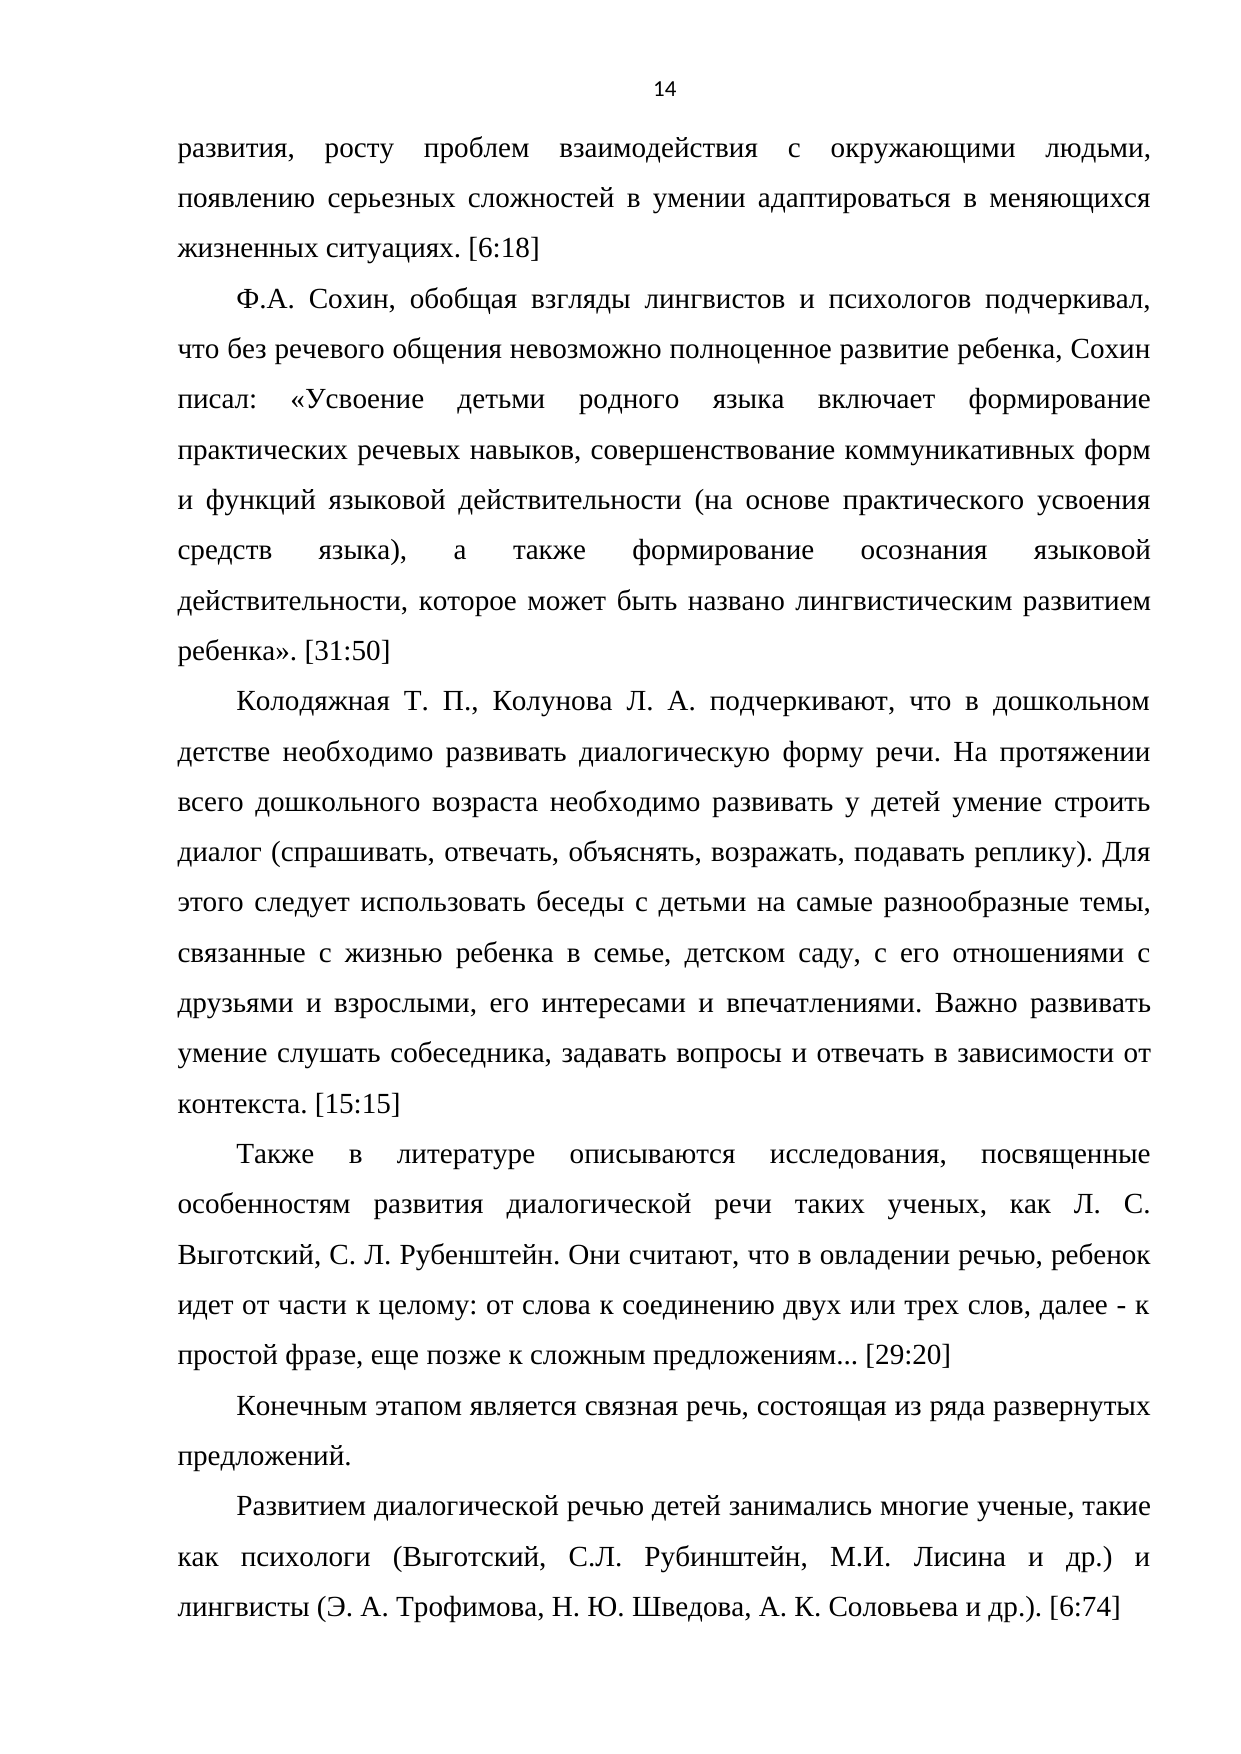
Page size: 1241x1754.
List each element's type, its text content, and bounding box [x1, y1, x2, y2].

text Колодяжная Т. П., Колунова Л. А. подчеркивают, что в дошкольном детстве необходимо развивать диалогическую форму речи. На протяжении всего дошкольного возраста необходимо развивать у детей умение строить диалог (спрашивать, отвечать, объяснять, возражать, подавать реплику). Для этого следует использовать беседы с детьми на самые разнообразные темы, связанные с жизнью ребенка в семье, детском саду, с его отношениями с друзьями и взрослыми, его интересами и впечатлениями. Важно развивать умение слушать собеседника, задавать вопросы и отвечать в зависимости от контекста. [15:15] [177, 683, 1152, 1119]
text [177, 130, 1152, 264]
text Развитием диалогической речью детей занимались многие ученые, такие как психологи (Выготский, С.Л. Рубинштейн, М.И. Лисина и др.) и лингвисты (Э. А. Трофимова, Н. Ю. Шведова, А. К. Соловьева и др.). [6:74] [177, 1488, 1152, 1622]
text Ф.А. Сохин, обобщая взгляды лингвистов и психологов подчеркивал, что без речевого общения невозможно полноценное развитие ребенка, Сохин писал: «Усвоение детьми родного языка включает формирование практических речевых навыков, совершенствование коммуникативных форм и функций языковой действительности (на основе практического усвоения средств языка), а также формирование осознания языковой действительности, которое может быть названо лингвистическим развитием ребенка». [31:50] [177, 281, 1152, 667]
text Конечным этапом является связная речь, состоящая из ряда развернутых предложений. [177, 1388, 1152, 1472]
text Также в литературе описываются исследования, посвященные особенностям развития диалогической речи таких ученых, как Л. С. Выготский, С. Л. Рубенштейн. Они считают, что в овладении речью, ребенок идет от части к целому: от слова к соединению двух или трех слов, далее - к простой фразе, еще позже к сложным предложениям... [29:20] [177, 1136, 1152, 1371]
